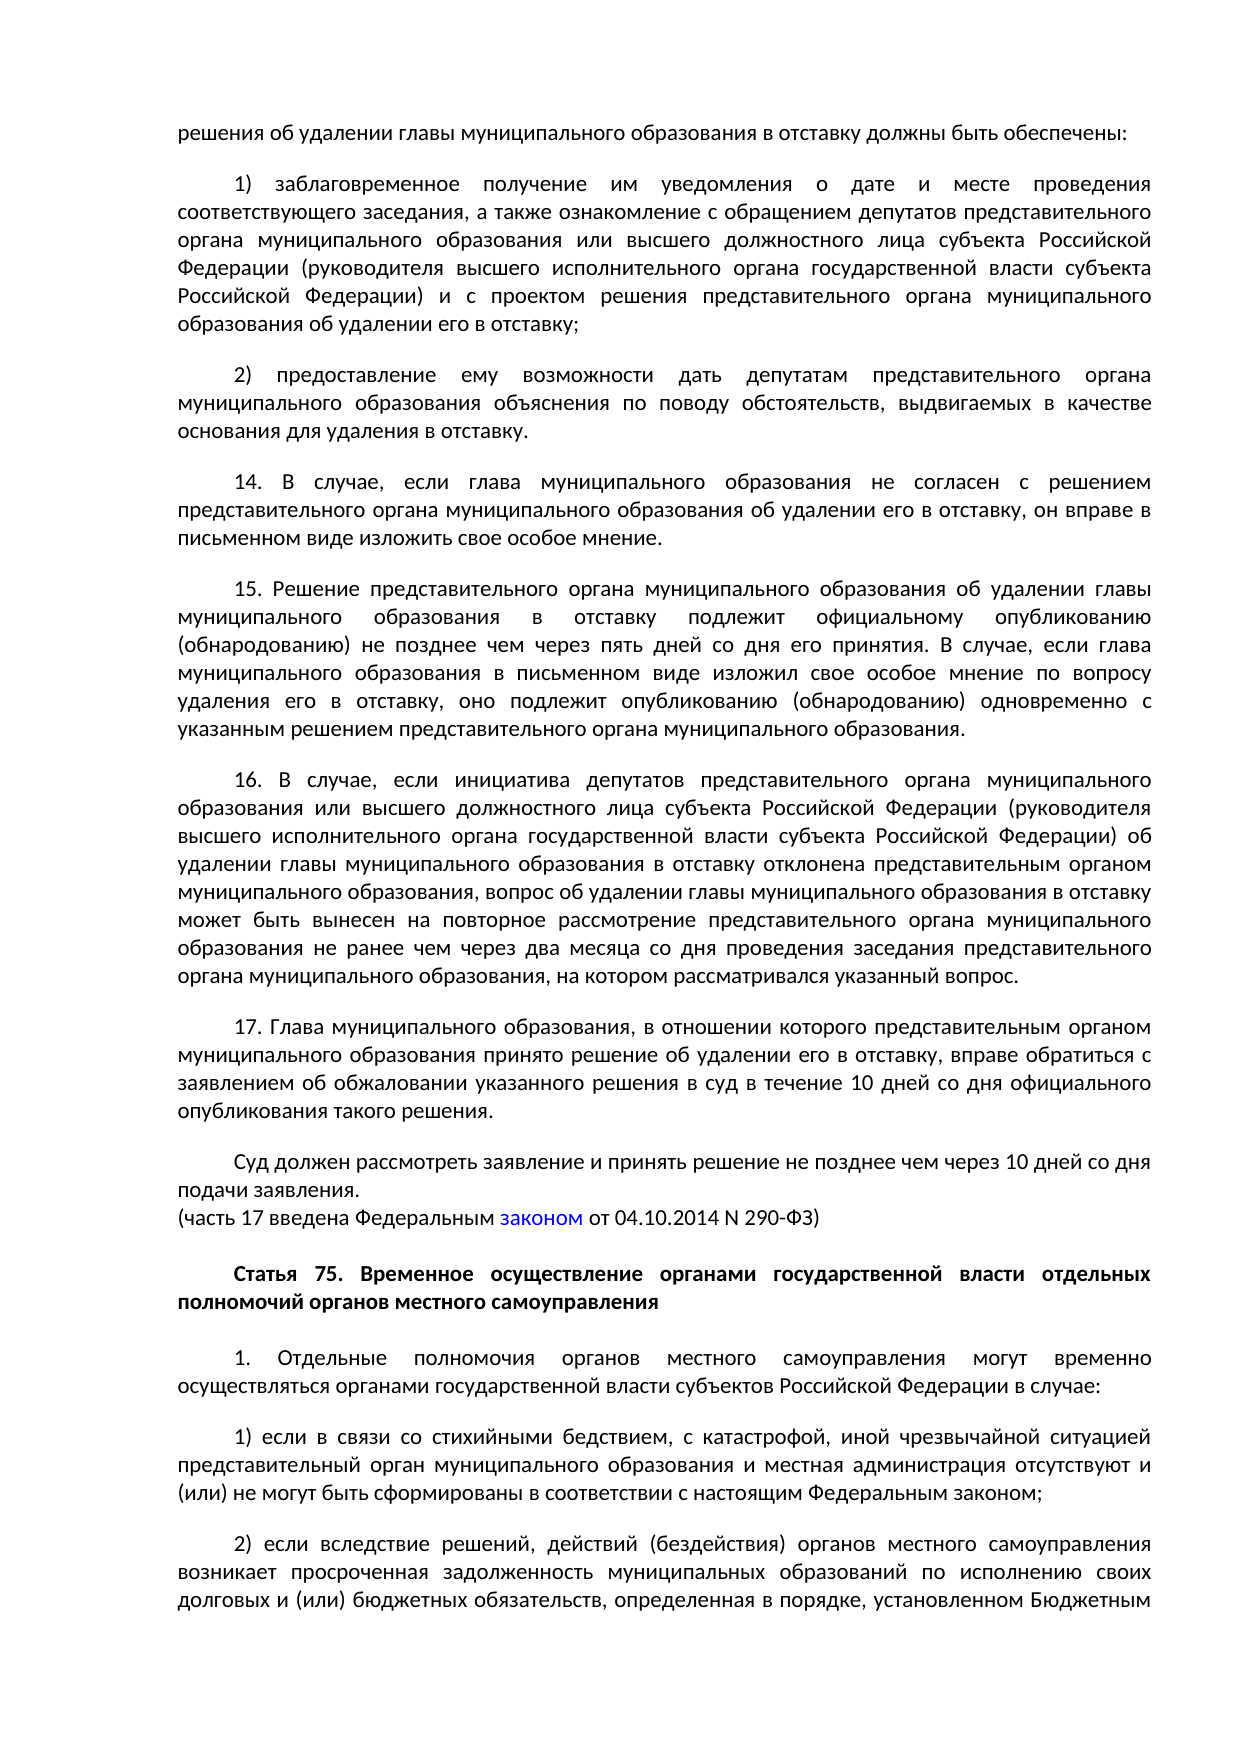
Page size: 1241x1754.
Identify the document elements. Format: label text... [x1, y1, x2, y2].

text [177, 118, 1152, 146]
text 16. В случае, если инициатива депутатов представительного органа муниципального образования или высшего должностного лица субъекта Российской Федерации (руководителя высшего исполнительного органа государственной власти субъекта Российской Федерации) об удалении главы муниципального образования в отставку отклонена представительным органом муниципального образования, вопрос об удалении главы муниципального образования в отставку может быть вынесен на повторное рассмотрение представительного органа муниципального образования не ранее чем через два месяца со дня проведения заседания представительного органа муниципального образования, на котором рассматривался указанный вопрос. [177, 765, 1152, 989]
text 1) заблаговременное получение им уведомления о дате и месте проведения соответствующего заседания, а также ознакомление с обращением депутатов представительного органа муниципального образования или высшего должностного лица субъекта Российской Федерации (руководителя высшего исполнительного органа государственной власти субъекта Российской Федерации) и с проектом решения представительного органа муниципального образования об удалении его в отставку; [177, 169, 1152, 337]
text 14. В случае, если глава муниципального образования не согласен с решением представительного органа муниципального образования об удалении его в отставку, он вправе в письменном виде изложить свое особое мнение. [177, 467, 1152, 551]
text 17. Глава муниципального образования, в отношении которого представительным органом муниципального образования принято решение об удалении его в отставку, вправе обратиться с заявлением об обжаловании указанного решения в суд в течение 10 дней со дня официального опубликования такого решения. [177, 1012, 1152, 1124]
text 1) если в связи со стихийными бедствием, с катастрофой, иной чрезвычайной ситуацией представительный орган муниципального образования и местная администрация отсутствуют и (или) не могут быть сформированы в соответствии с настоящим Федеральным законом; [177, 1422, 1152, 1506]
text Суд должен рассмотреть заявление и принять решение не позднее чем через 10 дней со дня подачи заявления. [177, 1147, 1152, 1203]
title Статья 75. Временное осуществление органами государственной власти отдельных полномочий органов местного самоуправления [177, 1259, 1152, 1315]
text 15. Решение представительного органа муниципального образования об удалении главы муниципального образования в отставку подлежит официальному опубликованию (обнародованию) не позднее чем через пять дней со дня его принятия. В случае, если глава муниципального образования в письменном виде изложил свое особое мнение по вопросу удаления его в отставку, оно подлежит опубликованию (обнародованию) одновременно с указанным решением представительного органа муниципального образования. [177, 574, 1152, 742]
text 2) предоставление ему возможности дать депутатам представительного органа муниципального образования объяснения по поводу обстоятельств, выдвигаемых в качестве основания для удаления в отставку. [177, 360, 1152, 444]
text (часть 17 введена Федеральным законом от 04.10.2014 N 290-ФЗ) [177, 1203, 1152, 1231]
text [177, 1529, 1152, 1613]
text 1. Отдельные полномочия органов местного самоуправления могут временно осуществляться органами государственной власти субъектов Российской Федерации в случае: [177, 1343, 1152, 1399]
